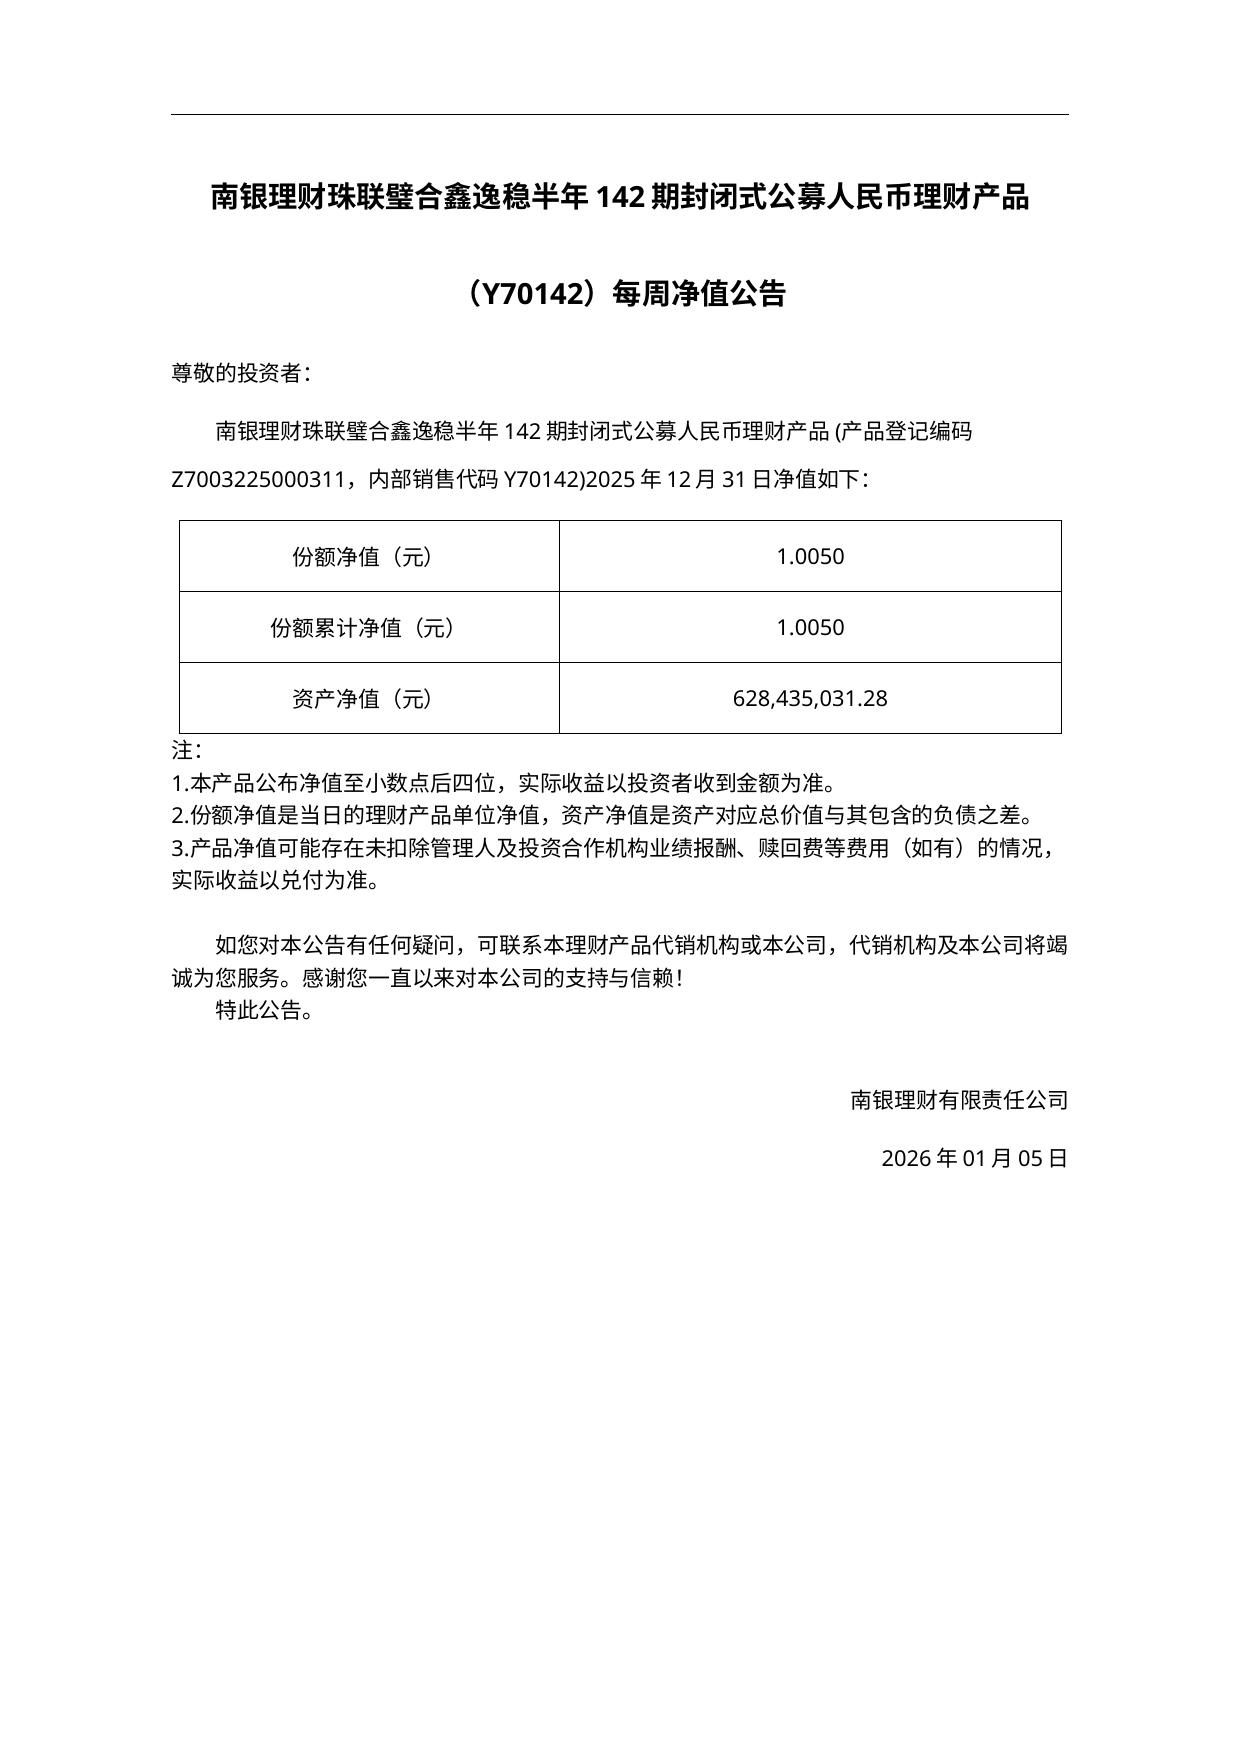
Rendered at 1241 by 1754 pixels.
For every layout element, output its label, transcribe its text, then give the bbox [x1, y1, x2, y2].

text 如您对本公告有任何疑问，可联系本理财产品代销机构或本公司，代销机构及本公司将竭诚为您服务。感谢您一直以来对本公司的支持与信赖！ [171, 928, 1069, 993]
table_cell 份额累计净值（元） [180, 592, 559, 662]
table_header 1.0050 [560, 521, 1061, 591]
table_cell 资产净值（元） [180, 663, 559, 733]
text 3.产品净值可能存在未扣除管理人及投资合作机构业绩报酬、赎回费等费用（如有）的情况，实际收益以兑付为准。 [171, 830, 1069, 895]
text 尊敬的投资者： [171, 355, 1069, 388]
table_cell 628,435,031.28 [560, 663, 1061, 733]
table_cell 1.0050 [560, 592, 1061, 662]
table_header 份额净值（元） [180, 521, 559, 591]
text 1.本产品公布净值至小数点后四位，实际收益以投资者收到金额为准。 [171, 765, 1069, 798]
text 特此公告。 [171, 993, 1069, 1025]
text 2026年01月05日 [171, 1140, 1069, 1173]
text 2.份额净值是当日的理财产品单位净值，资产净值是资产对应总价值与其包含的负债之差。 [171, 798, 1069, 830]
text 南银理财珠联璧合鑫逸稳半年142期封闭式公募人民币理财产品 (产品登记编码Z7003225000311，内部销售代码Y70142)2025年12月31日净值如下： [171, 413, 1069, 494]
text 注： [171, 733, 1069, 765]
text 南银理财有限责任公司 [171, 1082, 1069, 1115]
text 南银理财珠联璧合鑫逸稳半年142期封闭式公募人民币理财产品（Y70142）每周净值公告 [171, 162, 1069, 324]
